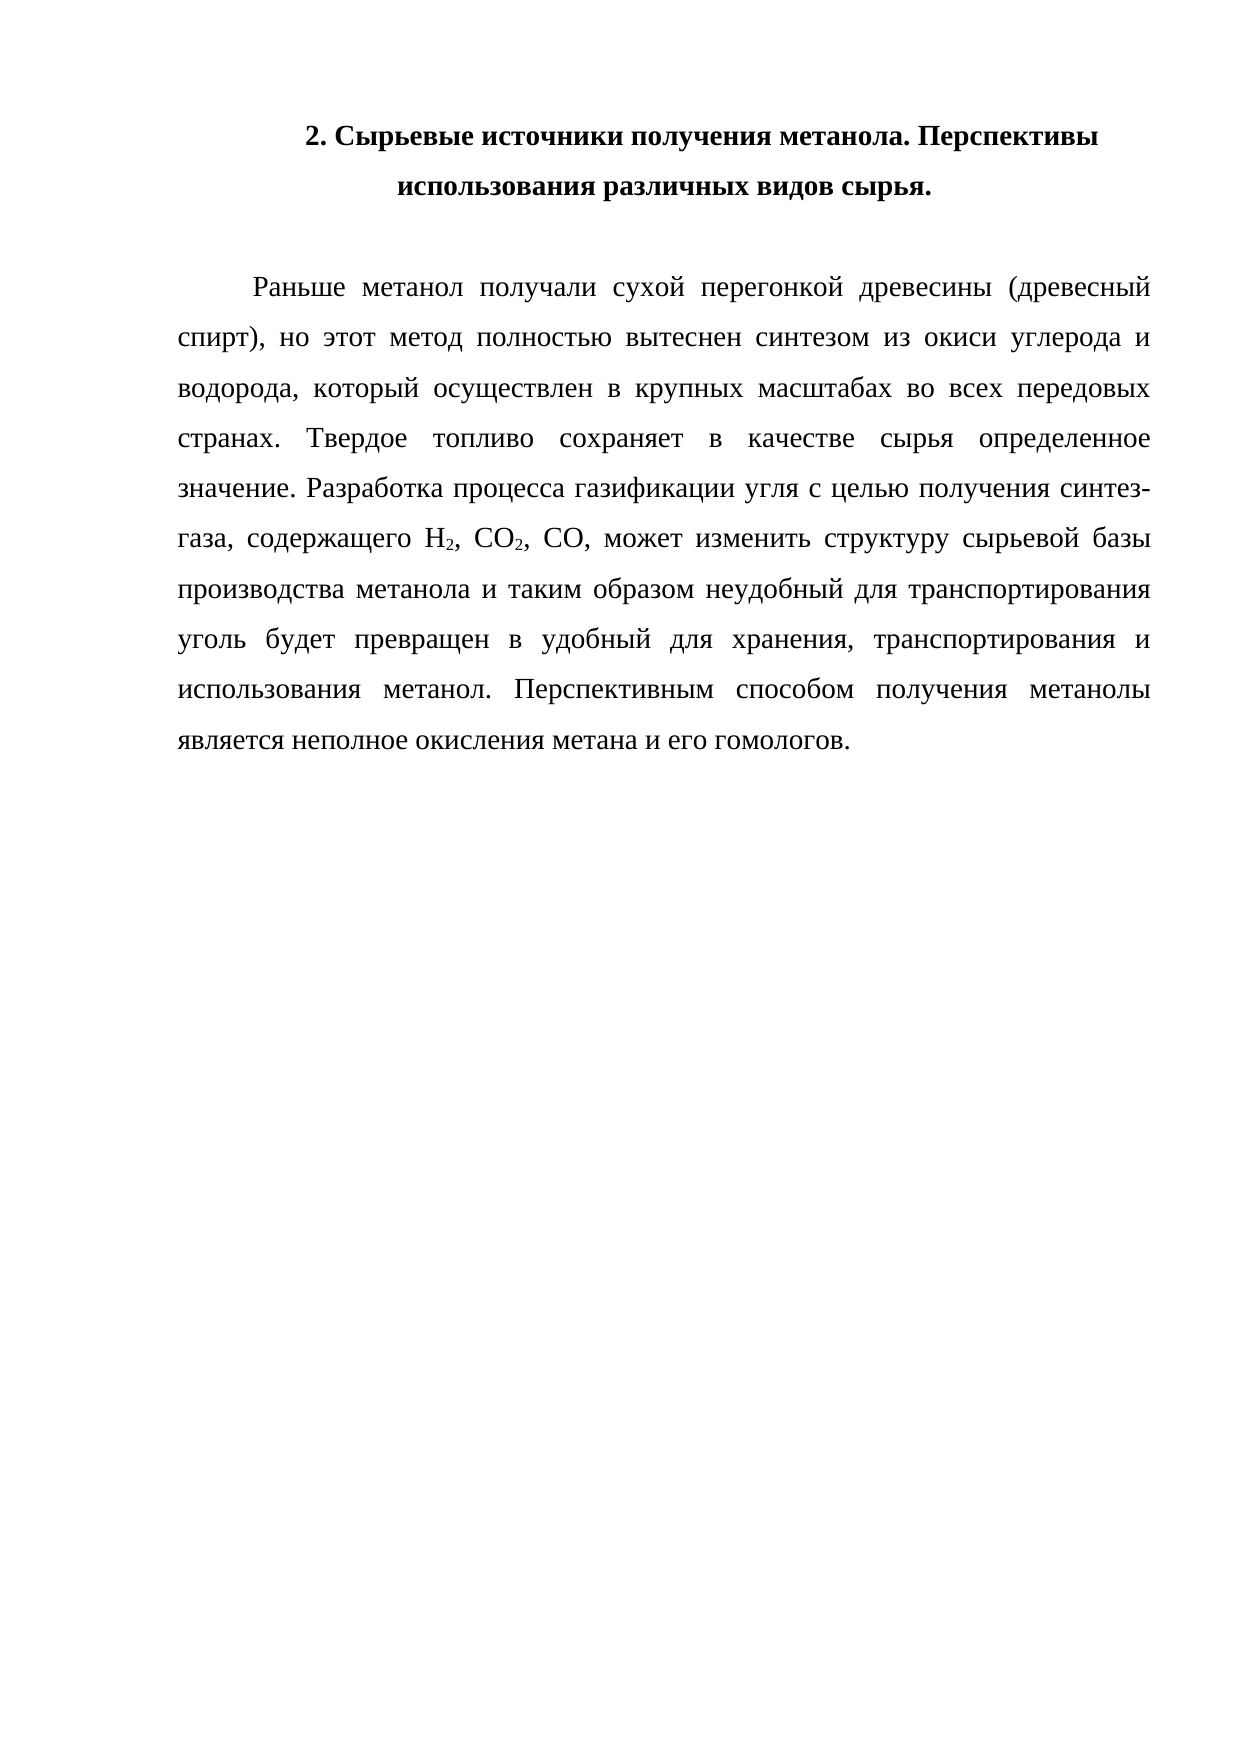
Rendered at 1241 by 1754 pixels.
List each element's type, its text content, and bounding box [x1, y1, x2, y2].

text 2. Сырьевые источники получения метанола. Перспективы использования различных видов сырья. [177, 118, 1152, 202]
text Раньше метанол получали сухой перегонкой древесины (древесный спирт), но этот метод полностью вытеснен синтезом из окиси углерода и водорода, который осуществлен в крупных масштабах во всех передовых странах. Твердое топливо сохраняет в качестве сырья определенное значение. Разработка процесса газификации угля с целью получения синтез-газа, содержащего Н2, СО2, СО, может изменить структуру сырьевой базы производства метанола и таким образом неудобный для транспортирования уголь будет превращен в удобный для хранения, транспортирования и использования метанол. Перспективным способом получения метанолы является неполное окисления метана и его гомологов. [177, 269, 1152, 755]
